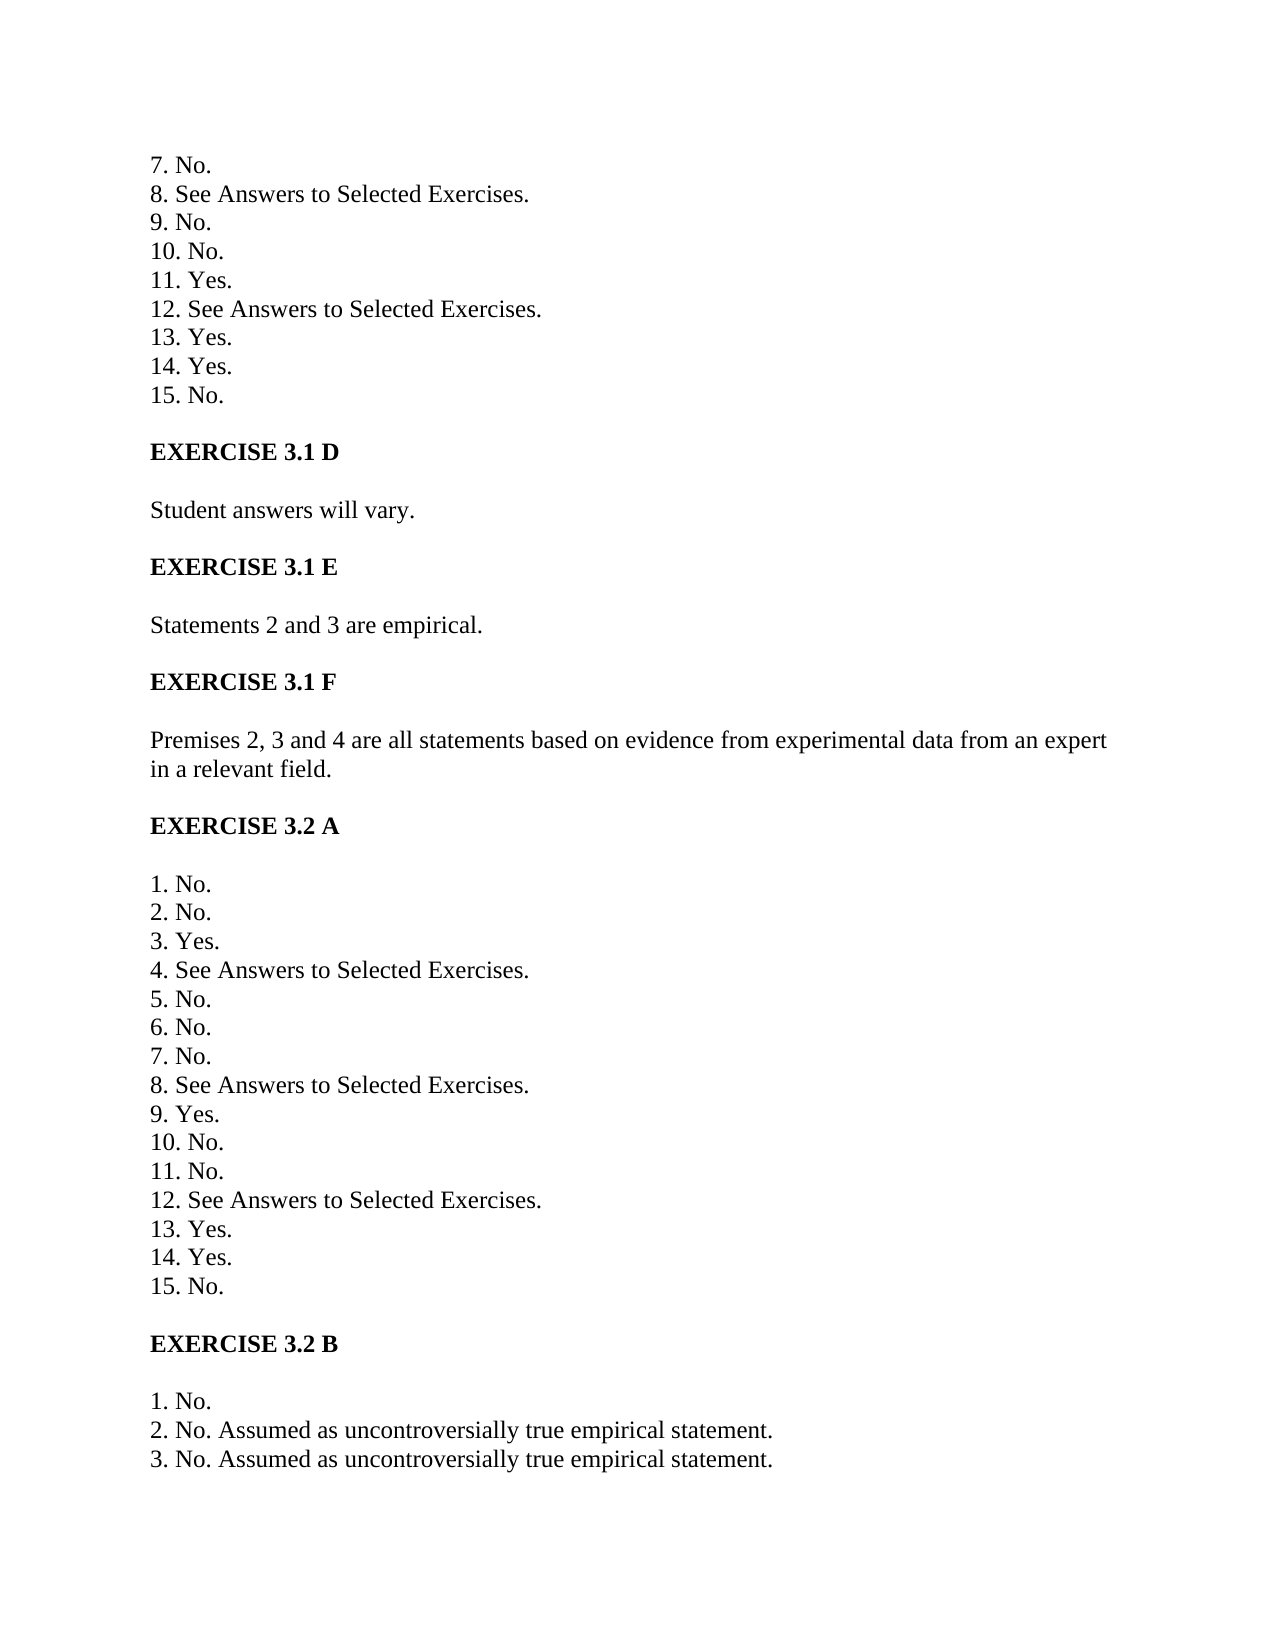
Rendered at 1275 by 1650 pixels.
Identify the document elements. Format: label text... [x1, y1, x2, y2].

text 1. No. [150, 869, 1125, 897]
text 11. No. [150, 1156, 1125, 1185]
text 13. Yes. [150, 1214, 1125, 1242]
subtitle Exercise 3.1 F [150, 667, 1125, 696]
text 2. No. Assumed as uncontroversially true empirical statement. [150, 1415, 1125, 1444]
text 7. No. [150, 1041, 1125, 1070]
text 15. No. [150, 1271, 1125, 1300]
subtitle Exercise 3.2 A [150, 811, 1125, 840]
subtitle Exercise 3.2 B [150, 1329, 1125, 1357]
text 10. No. [150, 236, 1125, 265]
text 15. No. [150, 380, 1125, 409]
text 9. No. [150, 207, 1125, 236]
text 14. Yes. [150, 351, 1125, 380]
text 2. No. [150, 897, 1125, 926]
text 8. See Answers to Selected Exercises. [150, 1070, 1125, 1099]
text 4. See Answers to Selected Exercises. [150, 955, 1125, 984]
text 1. No. [150, 1386, 1125, 1415]
text 3. No. Assumed as uncontroversially true empirical statement. [150, 1444, 1125, 1472]
text 9. Yes. [150, 1099, 1125, 1127]
subtitle Exercise 3.1 E [150, 552, 1125, 581]
text Statements 2 and 3 are empirical. [150, 610, 1125, 639]
text 3. Yes. [150, 926, 1125, 955]
text Premises 2, 3 and 4 are all statements based on evidence from experimental data from an expert in a relevant field. [150, 725, 1125, 782]
text 10. No. [150, 1127, 1125, 1156]
text 5. No. [150, 984, 1125, 1012]
text 12. See Answers to Selected Exercises. [150, 294, 1125, 322]
text 7. No. [150, 150, 1125, 179]
text 6. No. [150, 1012, 1125, 1041]
text 8. See Answers to Selected Exercises. [150, 179, 1125, 207]
text 14. Yes. [150, 1242, 1125, 1271]
text 13. Yes. [150, 322, 1125, 351]
text 12. See Answers to Selected Exercises. [150, 1185, 1125, 1214]
text Student answers will vary. [150, 495, 1125, 524]
subtitle Exercise 3.1 D [150, 437, 1125, 466]
text 11. Yes. [150, 265, 1125, 294]
